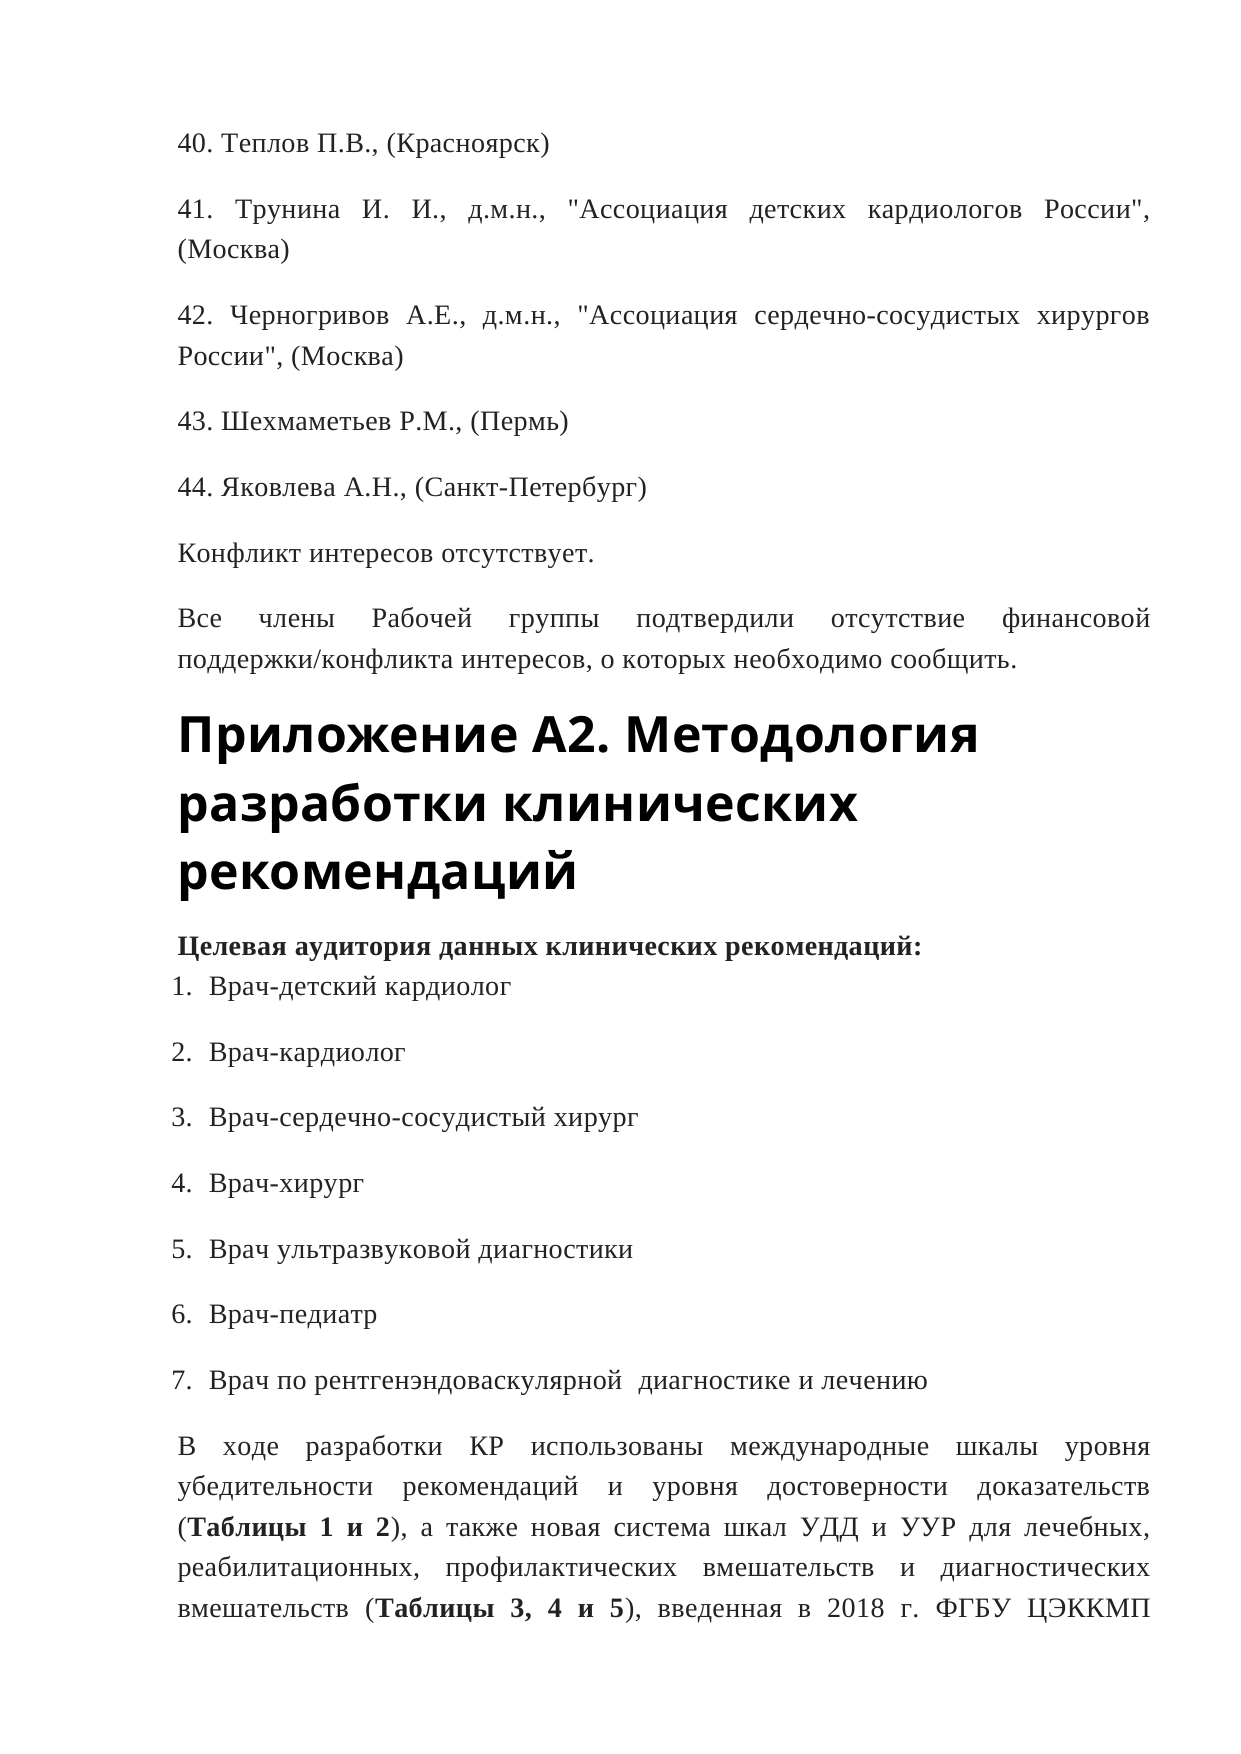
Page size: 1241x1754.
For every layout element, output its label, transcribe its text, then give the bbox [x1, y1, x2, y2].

text 40. Теплов П.В., (Красноярск) [177, 118, 1152, 159]
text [177, 1420, 1152, 1623]
text Приложение А2. Методология разработки клинических рекомендаций [177, 699, 1152, 904]
text Конфликт интересов отсутствует. [177, 527, 1152, 568]
list Врач-сердечно-сосудистый хирург [171, 1092, 1152, 1133]
list Врач-педиатр [171, 1289, 1152, 1330]
text 41. Трунина И. И., д.м.н., "Ассоциация детских кардиологов России", (Москва) [177, 184, 1152, 265]
text Целевая аудитория данных клинических рекомендаций: [177, 920, 1152, 961]
list Врач по рентгенэндоваскулярной диагностике и лечению [171, 1355, 1152, 1395]
text Все члены Рабочей группы подтвердили отсутствие финансовой поддержки/конфликта интересов, о которых необходимо сообщить. [177, 593, 1152, 674]
text 44. Яковлева А.Н., (Санкт-Петербург) [177, 462, 1152, 502]
list Врач ультразвуковой диагностики [171, 1223, 1152, 1264]
list Врач-детский кардиолог [171, 961, 1152, 1002]
text 42. Черногривов А.Е., д.м.н., "Ассоциация сердечно-сосудистых хирургов России", (Москва) [177, 290, 1152, 371]
text 43. Шехмаметьев Р.М., (Пермь) [177, 396, 1152, 437]
list Врач-кардиолог [171, 1027, 1152, 1067]
list Врач-хирург [171, 1158, 1152, 1198]
